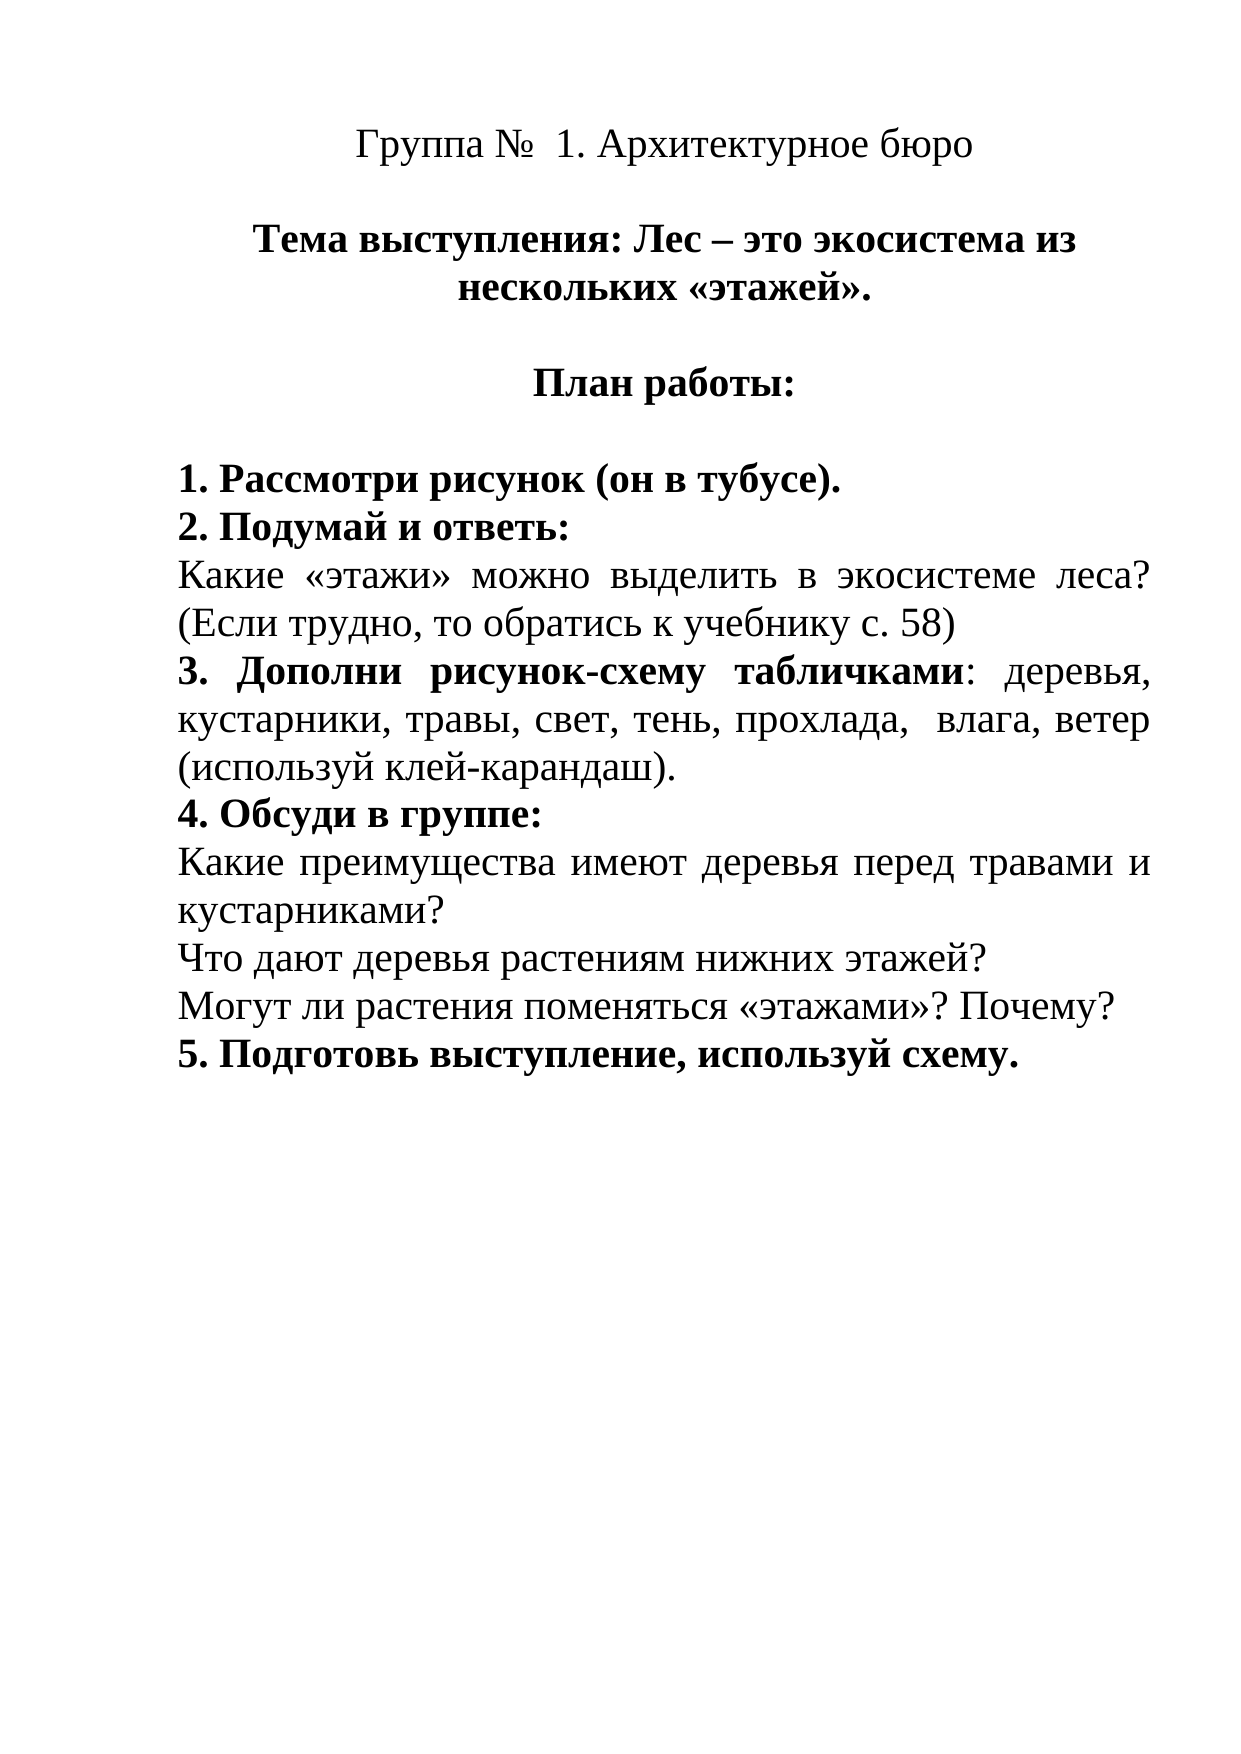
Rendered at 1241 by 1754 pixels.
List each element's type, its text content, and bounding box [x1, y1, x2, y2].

text Могут ли растения поменяться «этажами»? Почему? [177, 981, 1152, 1028]
text Группа № 1. Архитектурное бюро [177, 118, 1152, 166]
text Что дают деревья растениям нижних этажей? [177, 933, 1152, 981]
text Какие «этажи» можно выделить в экосистеме леса? (Если трудно, то обратись к учебнику с. 58) [177, 549, 1152, 645]
text План работы: [177, 358, 1152, 406]
text Тема выступления: Лес – это экосистема из нескольких «этажей». [177, 214, 1152, 310]
text 5. Подготовь выступление, используй схему. [177, 1028, 1152, 1076]
text 2. Подумай и ответь: [177, 501, 1152, 549]
text Какие преимущества имеют деревья перед травами и кустарниками? [177, 837, 1152, 933]
text 3. Дополни рисунок-схему табличками: деревья, кустарники, травы, свет, тень, прохлада, влага, ветер (используй клей-карандаш). [177, 645, 1152, 789]
text 4. Обсуди в группе: [177, 789, 1152, 837]
text 1. Рассмотри рисунок (он в тубусе). [177, 453, 1152, 501]
